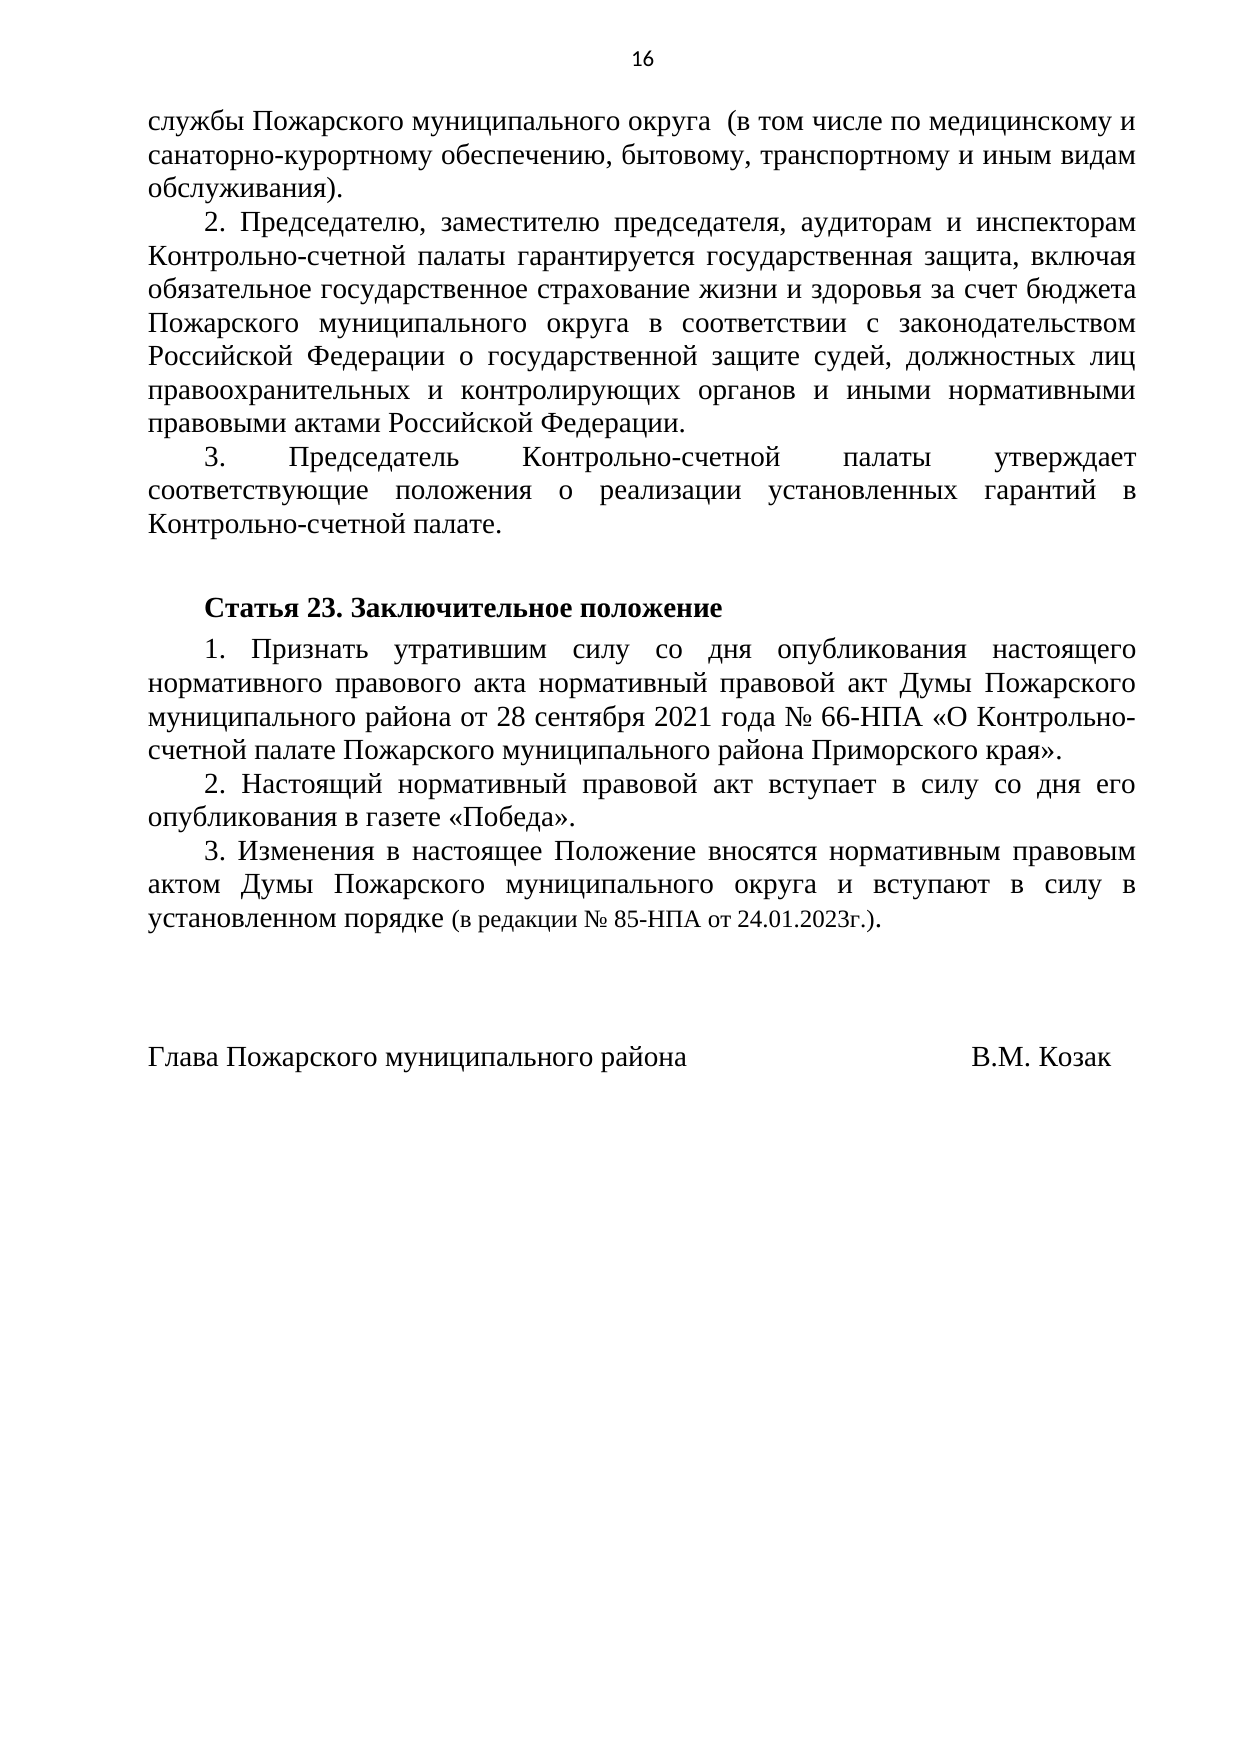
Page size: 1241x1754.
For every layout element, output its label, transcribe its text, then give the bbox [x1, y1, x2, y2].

title Статья 23. Заключительное положение [148, 590, 1137, 623]
text 3. Изменения в настоящее Положение вносятся нормативным правовым актом Думы Пожарского муниципального округа и вступают в силу в установленном порядке (в редакции № 85-НПА от 24.01.2023г.). [148, 833, 1137, 933]
text 2. Настоящий нормативный правовой акт вступает в силу со дня его опубликования в газете «Победа». [148, 766, 1137, 833]
text 1. Признать утратившим силу со дня опубликования настоящего нормативного правового акта нормативный правовой акт Думы Пожарского муниципального района от 28 сентября 2021 года № 66-НПА «О Контрольно-счетной палате Пожарского муниципального района Приморского края». [148, 632, 1137, 766]
text 3. Председатель Контрольно-счетной палаты утверждает соответствующие положения о реализации установленных гарантий в Контрольно-счетной палате. [148, 439, 1137, 539]
text Глава Пожарского муниципального района В.М. Козак [148, 1039, 1137, 1073]
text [148, 103, 1137, 204]
text 2. Председателю, заместителю председателя, аудиторам и инспекторам Контрольно-счетной палаты гарантируется государственная защита, включая обязательное государственное страхование жизни и здоровья за счет бюджета Пожарского муниципального округа в соответствии с законодательством Российской Федерации о государственной защите судей, должностных лиц правоохранительных и контролирующих органов и иными нормативными правовыми актами Российской Федерации. [148, 204, 1137, 439]
